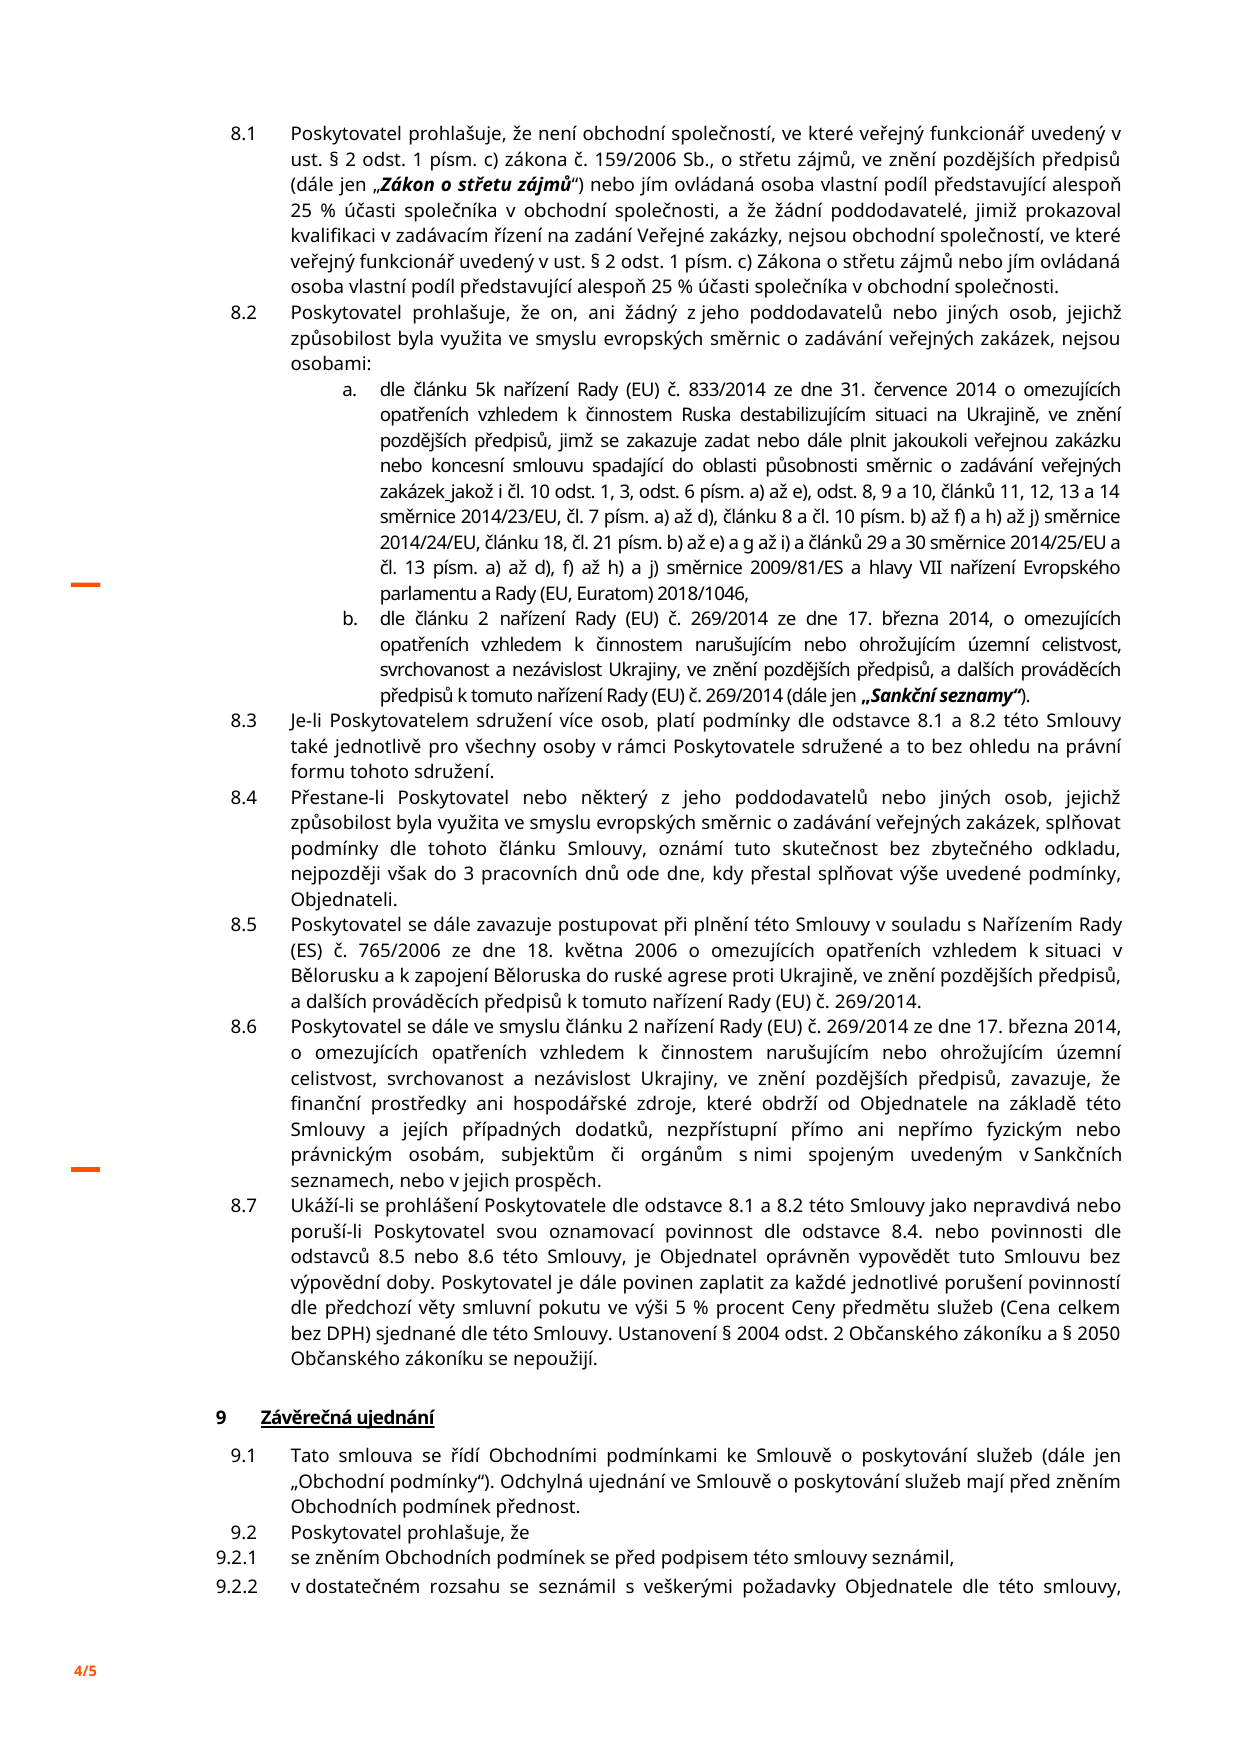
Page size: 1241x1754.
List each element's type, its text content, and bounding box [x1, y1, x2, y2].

subtitle Je-li Poskytovatelem sdružení více osob, platí podmínky dle odstavce 8.1 a 8.2 této Smlouvy také jednotlivě pro všechny osoby v rámci Poskytovatele sdružené a to bez ohledu na právní formu tohoto sdružení. [230, 708, 1122, 784]
subtitle Poskytovatel prohlašuje, že on, ani žádný z jeho poddodavatelů nebo jiných osob, jejichž způsobilost byla využita ve smyslu evropských směrnic o zadávání veřejných zakázek, nejsou osobami: [230, 299, 1122, 376]
subtitle dle článku 5k nařízení Rady (EU) č. 833/2014 ze dne 31. července 2014 o omezujících opatřeních vzhledem k činnostem Ruska destabilizujícím situaci na Ukrajině, ve znění pozdějších předpisů, jimž se zakazuje zadat nebo dále plnit jakoukoli veřejnou zakázku nebo koncesní smlouvu spadající do oblasti působnosti směrnic o zadávání veřejných zakázek jakož i čl. 10 odst. 1, 3, odst. 6 písm. a) až e), odst. 8, 9 a 10, článků 11, 12, 13 a 14 směrnice 2014/23/EU, čl. 7 písm. a) až d), článku 8 a čl. 10 písm. b) až f) a h) až j) směrnice 2014/24/EU, článku 18, čl. 21 písm. b) až e) a g až i) a článků 29 a 30 směrnice 2014/25/EU a čl. 13 písm. a) až d), f) až h) a j) směrnice 2009/81/ES a hlavy VII nařízení Evropského parlamentu a Rady (EU, Euratom) 2018/1046, [342, 376, 1122, 606]
subtitle Poskytovatel prohlašuje, že není obchodní společností, ve které veřejný funkcionář uvedený v ust. § 2 odst. 1 písm. c) zákona č. 159/2006 Sb., o střetu zájmů, ve znění pozdějších předpisů (dále jen „Zákon o střetu zájmů“) nebo jím ovládaná osoba vlastní podíl představující alespoň 25 % účasti společníka v obchodní společnosti, a že žádní poddodavatelé, jimiž prokazoval kvalifikaci v zadávacím řízení na zadání Veřejné zakázky, nejsou obchodní společností, ve které veřejný funkcionář uvedený v ust. § 2 odst. 1 písm. c) Zákona o střetu zájmů nebo jím ovládaná osoba vlastní podíl představující alespoň 25 % účasti společníka v obchodní společnosti. [230, 121, 1122, 299]
subtitle Poskytovatel se dále ve smyslu článku 2 nařízení Rady (EU) č. 269/2014 ze dne 17. března 2014, o omezujících opatřeních vzhledem k činnostem narušujícím nebo ohrožujícím územní celistvost, svrchovanost a nezávislost Ukrajiny, ve znění pozdějších předpisů, zavazuje, že finanční prostředky ani hospodářské zdroje, které obdrží od Objednatele na základě této Smlouvy a jejích případných dodatků, nezpřístupní přímo ani nepřímo fyzickým nebo právnickým osobám, subjektům či orgánům s nimi spojeným uvedeným v Sankčních seznamech, nebo v jejich prospěch. [230, 1014, 1122, 1192]
subtitle Ukáží-li se prohlášení Poskytovatele dle odstavce 8.1 a 8.2 této Smlouvy jako nepravdivá nebo poruší-li Poskytovatel svou oznamovací povinnost dle odstavce 8.4. nebo povinnosti dle odstavců 8.5 nebo 8.6 této Smlouvy, je Objednatel oprávněn vypovědět tuto Smlouvu bez výpovědní doby. Poskytovatel je dále povinen zaplatit za každé jednotlivé porušení povinností dle předchozí věty smluvní pokutu ve výši 5 % procent Ceny předmětu služeb (Cena celkem bez DPH) sjednané dle této Smlouvy. Ustanovení § 2004 odst. 2 Občanského zákoníku a § 2050 Občanského zákoníku se nepoužijí. [230, 1192, 1122, 1371]
subtitle Závěrečná ujednání [216, 1404, 1122, 1430]
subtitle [216, 1574, 1122, 1599]
subtitle Tato smlouva se řídí Obchodními podmínkami ke Smlouvě o poskytování služeb (dále jen „Obchodní podmínky“). Odchylná ujednání ve Smlouvě o poskytování služeb mají před zněním Obchodních podmínek přednost. [230, 1442, 1122, 1519]
subtitle Přestane-li Poskytovatel nebo některý z jeho poddodavatelů nebo jiných osob, jejichž způsobilost byla využita ve smyslu evropských směrnic o zadávání veřejných zakázek, splňovat podmínky dle tohoto článku Smlouvy, oznámí tuto skutečnost bez zbytečného odkladu, nejpozději však do 3 pracovních dnů ode dne, kdy přestal splňovat výše uvedené podmínky, Objednateli. [230, 784, 1122, 912]
subtitle Poskytovatel se dále zavazuje postupovat při plnění této Smlouvy v souladu s Nařízením Rady (ES) č. 765/2006 ze dne 18. května 2006 o omezujících opatřeních vzhledem k situaci v Bělorusku a k zapojení Běloruska do ruské agrese proti Ukrajině, ve znění pozdějších předpisů, a dalších prováděcích předpisů k tomuto nařízení Rady (EU) č. 269/2014. [230, 912, 1122, 1014]
subtitle se zněním Obchodních podmínek se před podpisem této smlouvy seznámil, [216, 1544, 1122, 1570]
subtitle dle článku 2 nařízení Rady (EU) č. 269/2014 ze dne 17. března 2014, o omezujících opatřeních vzhledem k činnostem narušujícím nebo ohrožujícím územní celistvost, svrchovanost a nezávislost Ukrajiny, ve znění pozdějších předpisů, a dalších prováděcích předpisů k tomuto nařízení Rady (EU) č. 269/2014 (dále jen „Sankční seznamy“). [342, 606, 1122, 708]
subtitle Poskytovatel prohlašuje, že [230, 1519, 1122, 1544]
